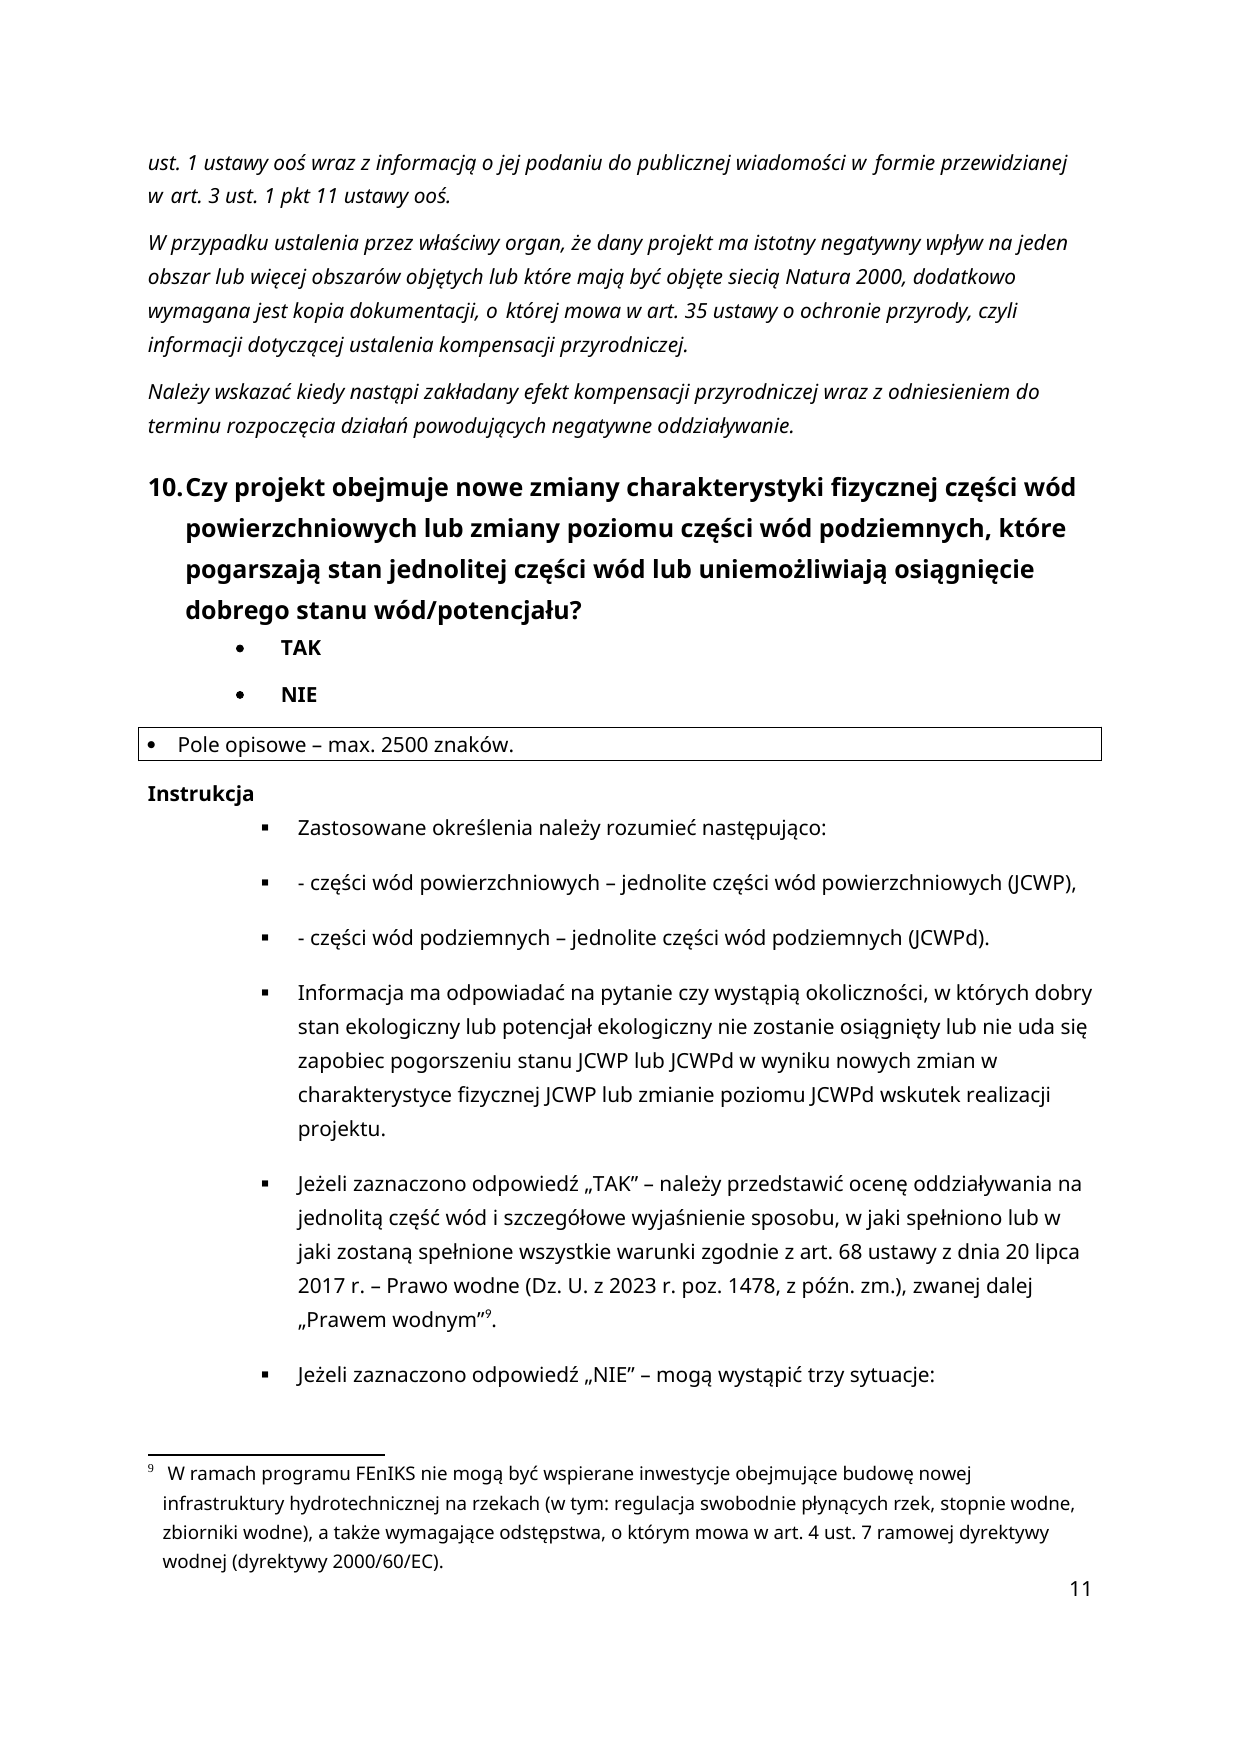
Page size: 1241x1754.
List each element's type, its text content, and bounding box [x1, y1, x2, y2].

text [148, 148, 1093, 210]
text Należy wskazać kiedy nastąpi zakładany efekt kompensacji przyrodniczej wraz z odniesieniem do terminu rozpoczęcia działań powodujących negatywne oddziaływanie. [148, 377, 1093, 439]
subtitle Instrukcja [148, 779, 1093, 808]
list NIE [236, 680, 1093, 708]
list TAK [236, 633, 1093, 662]
list - części wód powierzchniowych – jednolite części wód powierzchniowych (JCWP), [260, 868, 1093, 897]
list Pole opisowe – max. 2500 znaków. [139, 728, 1101, 760]
list - części wód podziemnych – jednolite części wód podziemnych (JCWPd). [260, 923, 1093, 952]
subtitle Czy projekt obejmuje nowe zmiany charakterystyki fizycznej części wód powierzchniowych lub zmiany poziomu części wód podziemnych, które pogarszają stan jednolitej części wód lub uniemożliwiają osiągnięcie dobrego stanu wód/potencjału? [148, 470, 1093, 627]
list Zastosowane określenia należy rozumieć następująco: [260, 813, 1093, 842]
list Jeżeli zaznaczono odpowiedź „TAK” – należy przedstawić ocenę oddziaływania na jednolitą część wód i szczegółowe wyjaśnienie sposobu, w jaki spełniono lub w jaki zostaną spełnione wszystkie warunki zgodnie z art. 68 ustawy z dnia 20 lipca 2017 r. – Prawo wodne (Dz. U. z 2023 r. poz. 1478, z późn. zm.), zwanej dalej „Prawem wodnym”. [260, 1169, 1093, 1334]
text W przypadku ustalenia przez właściwy organ, że dany projekt ma istotny negatywny wpływ na jeden obszar lub więcej obszarów objętych lub które mają być objęte siecią Natura 2000, dodatkowo wymagana jest kopia dokumentacji, o której mowa w art. 35 ustawy o ochronie przyrody, czyli informacji dotyczącej ustalenia kompensacji przyrodniczej. [148, 228, 1093, 359]
list Jeżeli zaznaczono odpowiedź „NIE” – mogą wystąpić trzy sytuacje: [260, 1360, 1093, 1389]
list Informacja ma odpowiadać na pytanie czy wystąpią okoliczności, w których dobry stan ekologiczny lub potencjał ekologiczny nie zostanie osiągnięty lub nie uda się zapobiec pogorszeniu stanu JCWP lub JCWPd w wyniku nowych zmian w charakterystyce fizycznej JCWP lub zmianie poziomu JCWPd wskutek realizacji projektu. [260, 978, 1093, 1143]
